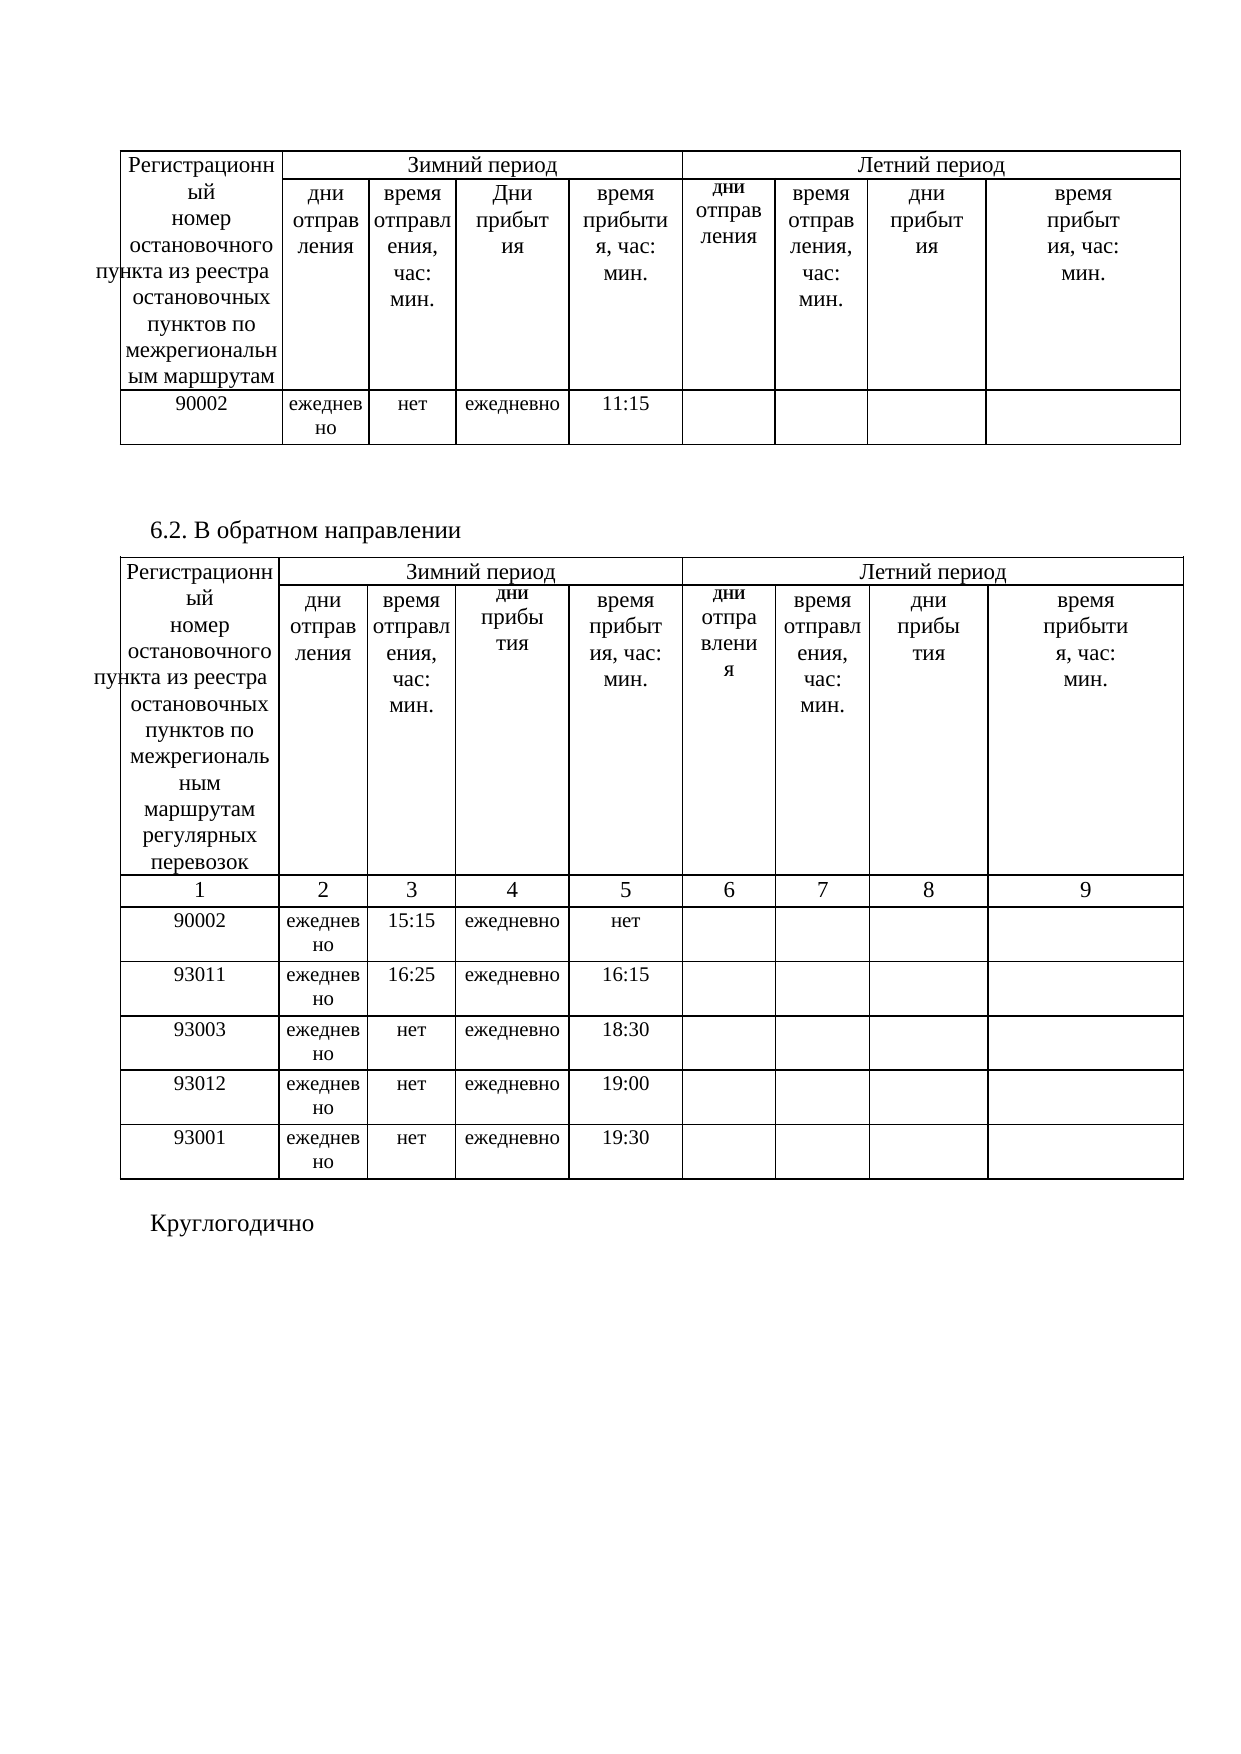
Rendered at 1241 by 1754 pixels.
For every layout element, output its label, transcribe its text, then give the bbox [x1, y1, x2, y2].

table_header Летний период [683, 152, 1180, 178]
table_cell [683, 908, 775, 961]
table_cell [683, 1017, 775, 1069]
table_cell дни прибыт ия [868, 180, 985, 389]
table_cell время отправл ения, час: мин. [776, 586, 869, 874]
table_cell [683, 391, 774, 444]
table_cell 93001 [121, 1125, 278, 1178]
table_cell [989, 962, 1183, 1015]
table_cell дни прибы тия [870, 586, 987, 874]
table_cell нет [368, 1017, 455, 1069]
table_cell ежедневно [280, 1071, 367, 1124]
table_cell 9 [989, 876, 1183, 906]
table_cell нет [570, 908, 682, 961]
table_cell [776, 1017, 869, 1069]
table_cell 4 [456, 876, 568, 906]
table_cell 93011 [121, 962, 278, 1015]
table_cell [776, 962, 869, 1015]
table_cell [989, 1125, 1183, 1178]
table_cell нет [370, 391, 455, 444]
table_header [121, 152, 282, 389]
table_cell [870, 1125, 987, 1178]
table_cell время прибыти я, час: мин. [989, 586, 1183, 874]
table_cell [776, 391, 867, 444]
table_cell [989, 908, 1183, 961]
table_cell [776, 908, 869, 961]
table_cell ежедневно [456, 1071, 568, 1124]
table_header Летний период [683, 558, 1183, 584]
table_cell 19:00 [570, 1071, 682, 1124]
table_cell ежедневно [456, 1017, 568, 1069]
table_cell 5 [570, 876, 682, 906]
table_cell 7 [776, 876, 869, 906]
table_cell 93003 [121, 1017, 278, 1069]
table_cell время прибыти я, час: мин. [570, 180, 682, 389]
table_cell ежедневно [280, 962, 367, 1015]
table_cell 6 [683, 876, 775, 906]
table_cell 11:15 [570, 391, 682, 444]
table_cell ежедневно [280, 1017, 367, 1069]
table_cell ежедневно [280, 908, 367, 961]
table_cell ежедневно [283, 391, 368, 444]
table_header Регистрационный номер остановочного пункта из реестра остановочных пунктов по межрегиональным маршрутам регулярных перевозок [121, 558, 278, 874]
table_cell ежедневно [457, 391, 568, 444]
table_cell 18:30 [570, 1017, 682, 1069]
table_cell [868, 391, 985, 444]
table_cell 15:15 [368, 908, 455, 961]
table_cell Дни прибыт ия [457, 180, 568, 389]
table_cell 90002 [121, 908, 278, 961]
table_cell ДНИ отпра влени я [683, 586, 775, 874]
table_cell 19:30 [570, 1125, 682, 1178]
table_cell нет [368, 1125, 455, 1178]
table_cell ежедневно [456, 908, 568, 961]
table_cell дни отправ ления [283, 180, 368, 389]
table_cell 16:15 [570, 962, 682, 1015]
table_header Зимний период [283, 152, 682, 178]
table_cell [989, 1071, 1183, 1124]
table_cell [683, 962, 775, 1015]
text 6.2. В обратном направлении [150, 515, 1090, 544]
table_cell 8 [870, 876, 987, 906]
table_cell [683, 1125, 775, 1178]
table_cell время отправл ения, час: мин. [368, 586, 455, 874]
table_cell [870, 1071, 987, 1124]
text Круглогодично [150, 1208, 1090, 1237]
table_cell ежедневно [456, 1125, 568, 1178]
table_cell 1 [121, 876, 278, 906]
table_cell ДНИ прибы тия [456, 586, 568, 874]
table_cell [989, 1017, 1183, 1069]
table_cell нет [368, 1071, 455, 1124]
table_cell [987, 391, 1180, 444]
table_cell 3 [368, 876, 455, 906]
table_cell 90002 [121, 391, 282, 444]
table_header Зимний период [280, 558, 682, 584]
table_cell 93012 [121, 1071, 278, 1124]
table_cell ежедневно [456, 962, 568, 1015]
table_cell время отправл ения, час: мин. [370, 180, 455, 389]
table_cell время прибыт ия, час: мин. [987, 180, 1180, 389]
table_cell [776, 1071, 869, 1124]
table_cell [870, 962, 987, 1015]
table_cell 16:25 [368, 962, 455, 1015]
table_cell [870, 1017, 987, 1069]
table_cell [870, 908, 987, 961]
table_cell 2 [280, 876, 367, 906]
table_cell время прибыт ия, час: мин. [570, 586, 682, 874]
table_cell время отправ ления, час: мин. [776, 180, 867, 389]
table_cell [776, 1125, 869, 1178]
table_cell [683, 1071, 775, 1124]
table_cell дни отправ ления [280, 586, 367, 874]
table_cell ежедневно [280, 1125, 367, 1178]
table_cell ДНИ отправ ления [683, 180, 774, 389]
